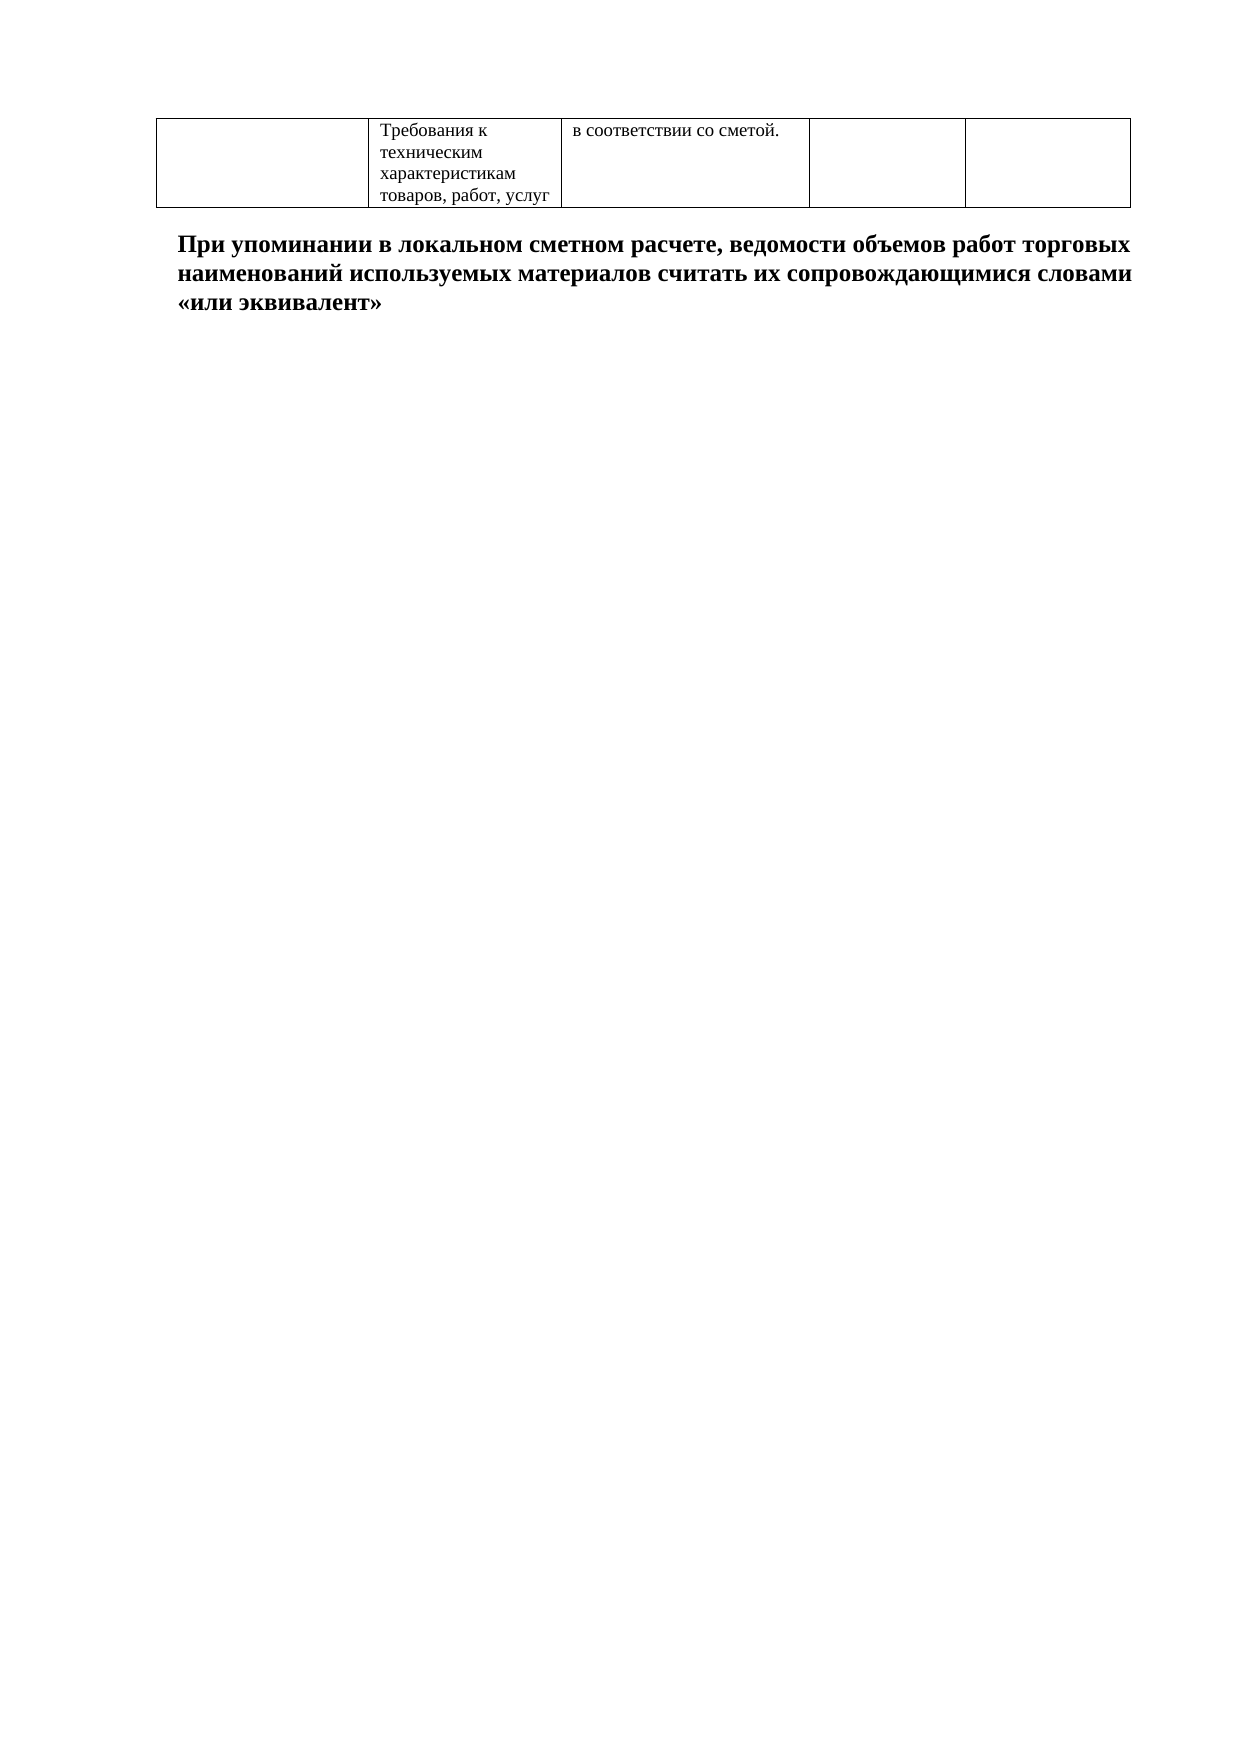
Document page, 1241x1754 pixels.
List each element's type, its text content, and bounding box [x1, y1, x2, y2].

table_cell в соответствии со сметой. [562, 119, 809, 207]
table_cell Требования к техническим характеристикам товаров, работ, услуг [369, 119, 561, 207]
text При упоминании в локальном сметном расчете, ведомости объемов работ торговых наименований используемых материалов считать их сопровождающимися словами «или эквивалент» [177, 229, 1152, 316]
